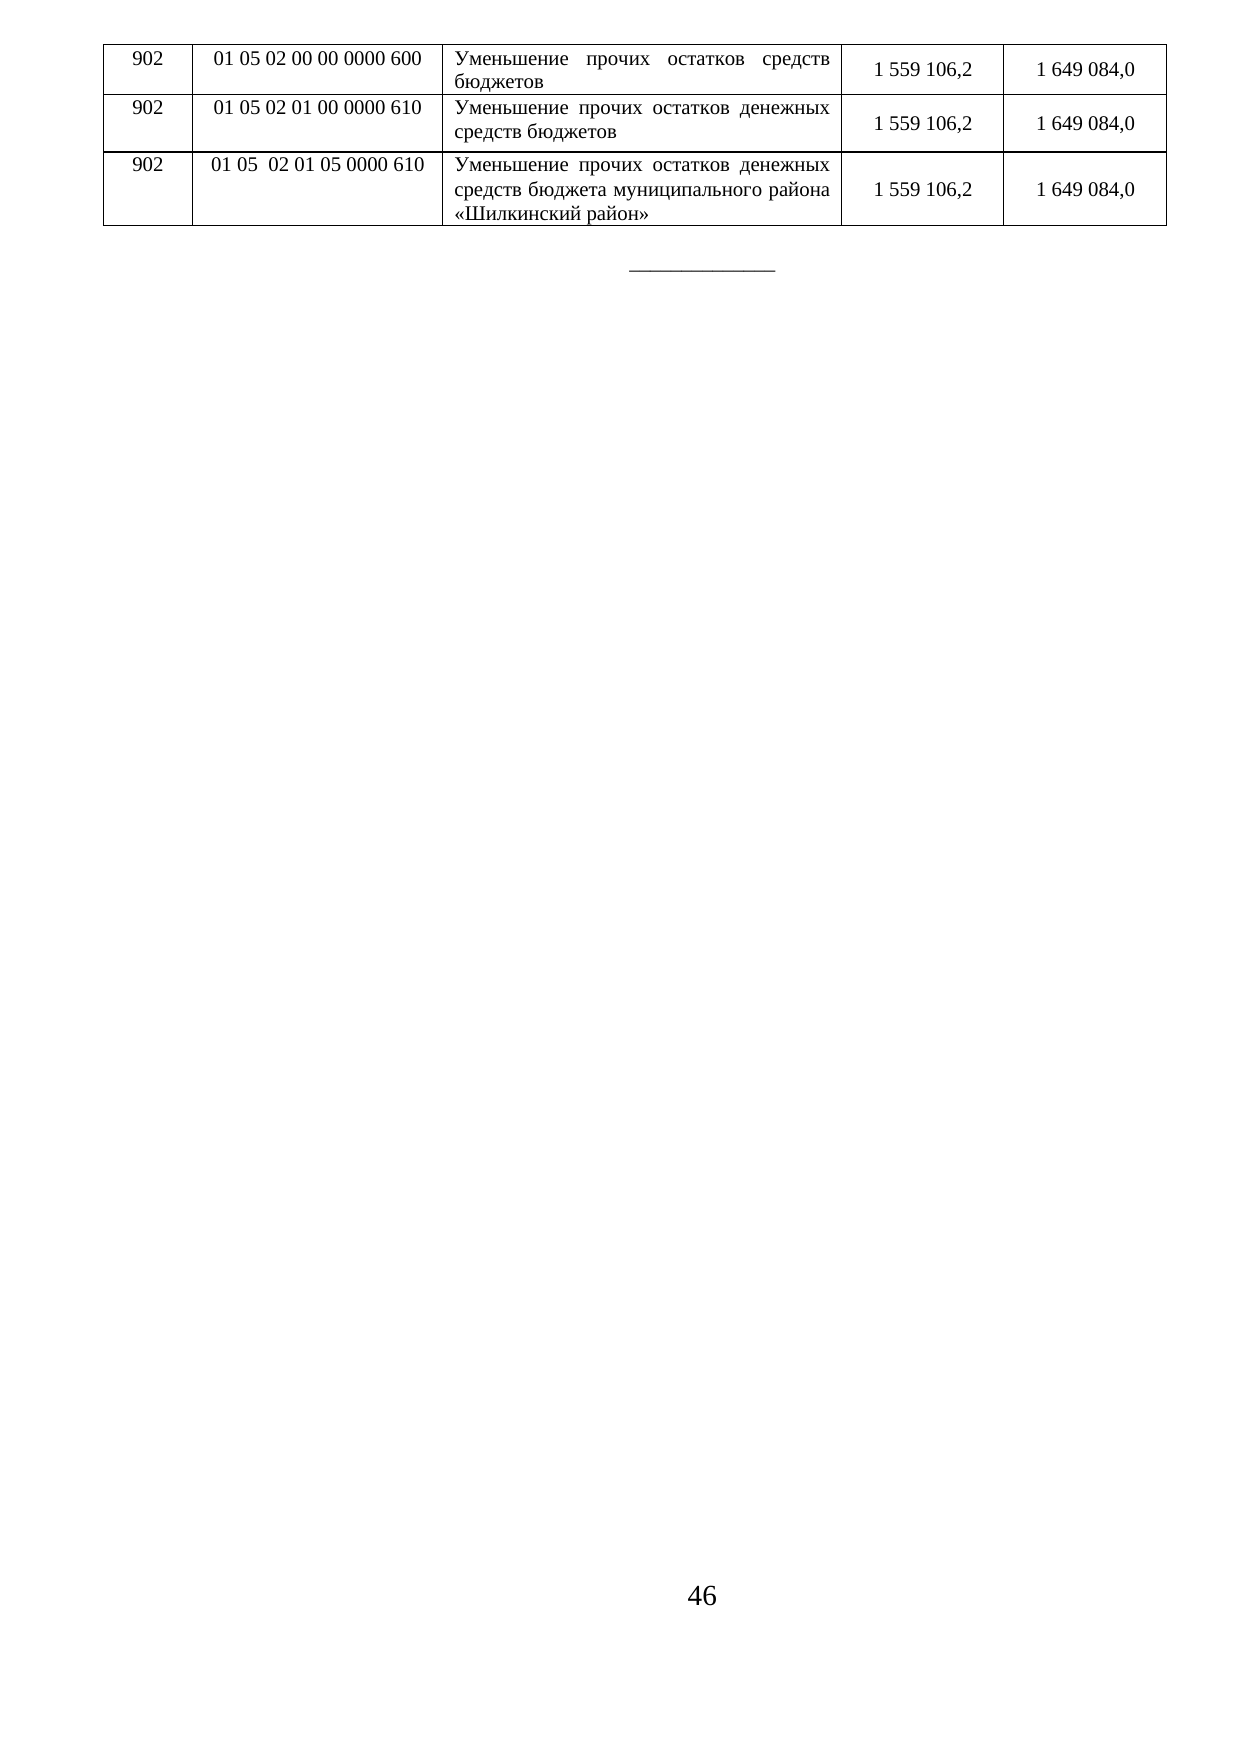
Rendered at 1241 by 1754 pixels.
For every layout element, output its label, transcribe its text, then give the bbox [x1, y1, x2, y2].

table_cell 1 649 084,0 [1004, 153, 1166, 224]
table_cell 1 559 106,2 [842, 45, 1003, 93]
table_cell 1 559 106,2 [842, 153, 1003, 224]
table_cell 01 05 02 01 05 0000 610 [193, 153, 442, 224]
table_cell 01 05 02 01 00 0000 610 [193, 95, 442, 151]
table_cell 902 [104, 45, 192, 93]
table_cell 1 649 084,0 [1004, 95, 1166, 151]
table_cell Уменьшение прочих остатков денежных средств бюджетов [443, 95, 841, 151]
table_cell 902 [104, 95, 192, 151]
table_cell 01 05 02 00 00 0000 600 [193, 45, 442, 93]
table_cell 1 559 106,2 [842, 95, 1003, 151]
text ______________ [177, 250, 1152, 274]
table_cell Уменьшение прочих остатков средств бюджетов [443, 45, 841, 93]
table_cell Уменьшение прочих остатков денежных средств бюджета муниципального района «Шилкинский район» [443, 153, 841, 224]
table_cell 902 [104, 153, 192, 224]
table_cell 1 649 084,0 [1004, 45, 1166, 93]
